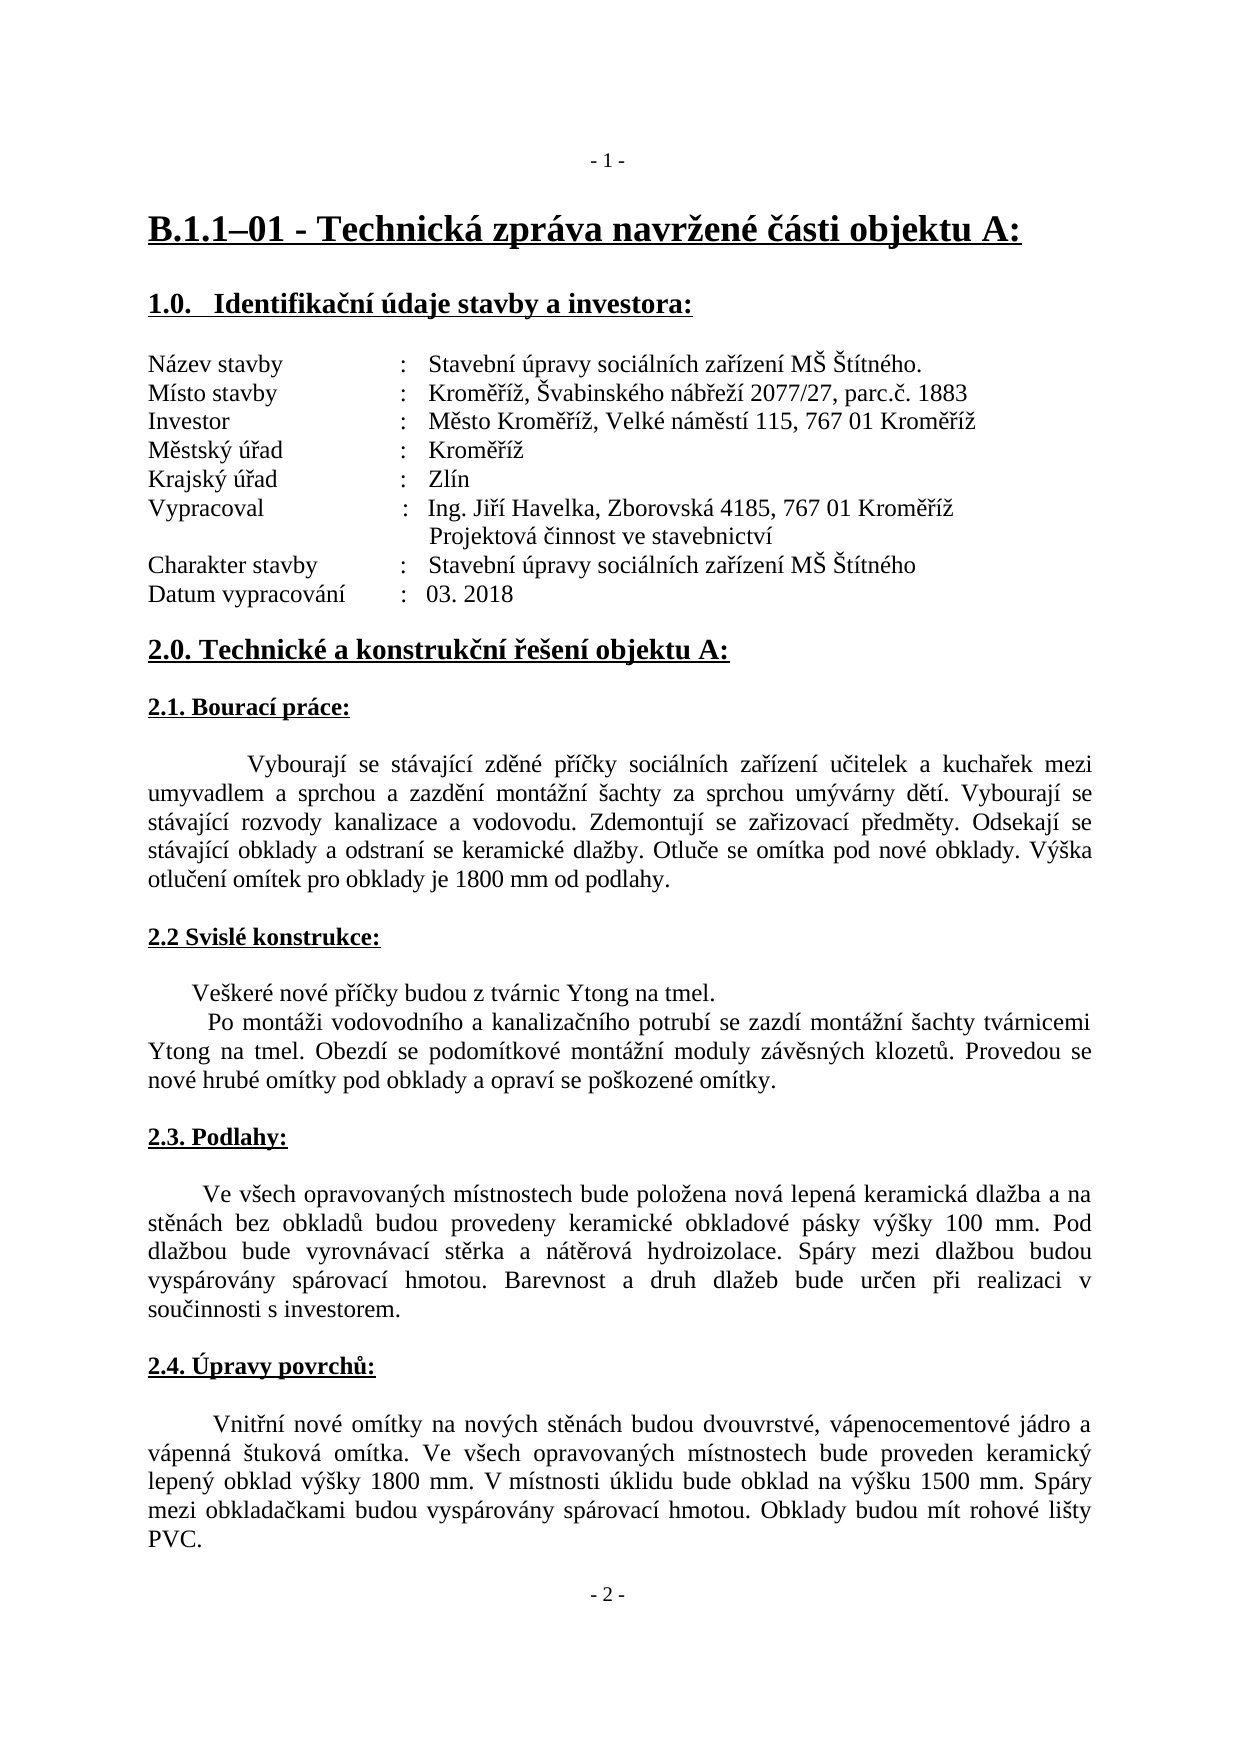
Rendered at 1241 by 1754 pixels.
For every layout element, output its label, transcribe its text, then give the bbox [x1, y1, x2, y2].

list - 1 - [555, 148, 1093, 172]
text Vypracoval : Ing. Jiří Havelka, Zborovská 4185, 767 01 Kroměříž [148, 493, 1093, 521]
text Po montáži vodovodního a kanalizačního potrubí se zazdí montážní šachty tvárnicemi Ytong na tmel. Obezdí se podomítkové montážní moduly závěsných klozetů. Provedou se nové hrubé omítky pod obklady a opraví se poškozené omítky. [148, 1007, 1093, 1093]
text B.1.1–01 - Technická zpráva navržené části objektu A: [148, 206, 1093, 249]
text Městský úřad : Kroměříž [148, 435, 1093, 464]
text 2.0. Technické a konstrukční řešení objektu A: [148, 632, 1093, 665]
text 2.4. Úpravy povrchů: [148, 1351, 1093, 1380]
text Investor : Město Kroměříž, Velké náměstí 115, 767 01 Kroměříž [148, 406, 1093, 435]
text 2.3. Podlahy: [148, 1122, 1093, 1151]
text Veškeré nové příčky budou z tvárnic Ytong na tmel. [148, 978, 1093, 1007]
text 2.1. Bourací práce: [148, 692, 1093, 720]
text Projektová činnost ve stavebnictví [148, 521, 1093, 550]
text 2.2 Svislé konstrukce: [148, 922, 1093, 950]
text Datum vypracování : 03. 2018 [148, 579, 1093, 608]
text Vybourají se stávající zděné příčky sociálních zařízení učitelek a kuchařek mezi umyvadlem a sprchou a zazdění montážní šachty za sprchou umývárny dětí. Vybourají se stávající rozvody kanalizace a vodovodu. Zdemontují se zařizovací předměty. Odsekají se stávající obklady a odstraní se keramické dlažby. Otluče se omítka pod nové obklady. Výška otlučení omítek pro obklady je 1800 mm od podlahy. [148, 749, 1093, 893]
text Charakter stavby : Stavební úpravy sociálních zařízení MŠ Štítného [148, 550, 1093, 579]
text 1.0. Identifikační údaje stavby a investora: [148, 287, 1093, 320]
text - 2 - [516, 1581, 1093, 1606]
text Název stavby : Stavební úpravy sociálních zařízení MŠ Štítného. [148, 349, 1093, 378]
text Místo stavby : Kroměříž, Švabinského nábřeží 2077/27, parc.č. 1883 [148, 378, 1093, 406]
text Ve všech opravovaných místnostech bude položena nová lepená keramická dlažba a na stěnách bez obkladů budou provedeny keramické obkladové pásky výšky 100 mm. Pod dlažbou bude vyrovnávací stěrka a nátěrová hydroizolace. Spáry mezi dlažbou budou vyspárovány spárovací hmotou. Barevnost a druh dlažeb bude určen při realizaci v součinnosti s investorem. [148, 1179, 1093, 1323]
text Krajský úřad : Zlín [148, 464, 1093, 493]
text Vnitřní nové omítky na nových stěnách budou dvouvrstvé, vápenocementové jádro a vápenná štuková omítka. Ve všech opravovaných místnostech bude proveden keramický lepený obklad výšky 1800 mm. V místnosti úklidu bude obklad na výšku 1500 mm. Spáry mezi obkladačkami budou vyspárovány spárovací hmotou. Obklady budou mít rohové lišty PVC. [148, 1409, 1093, 1553]
